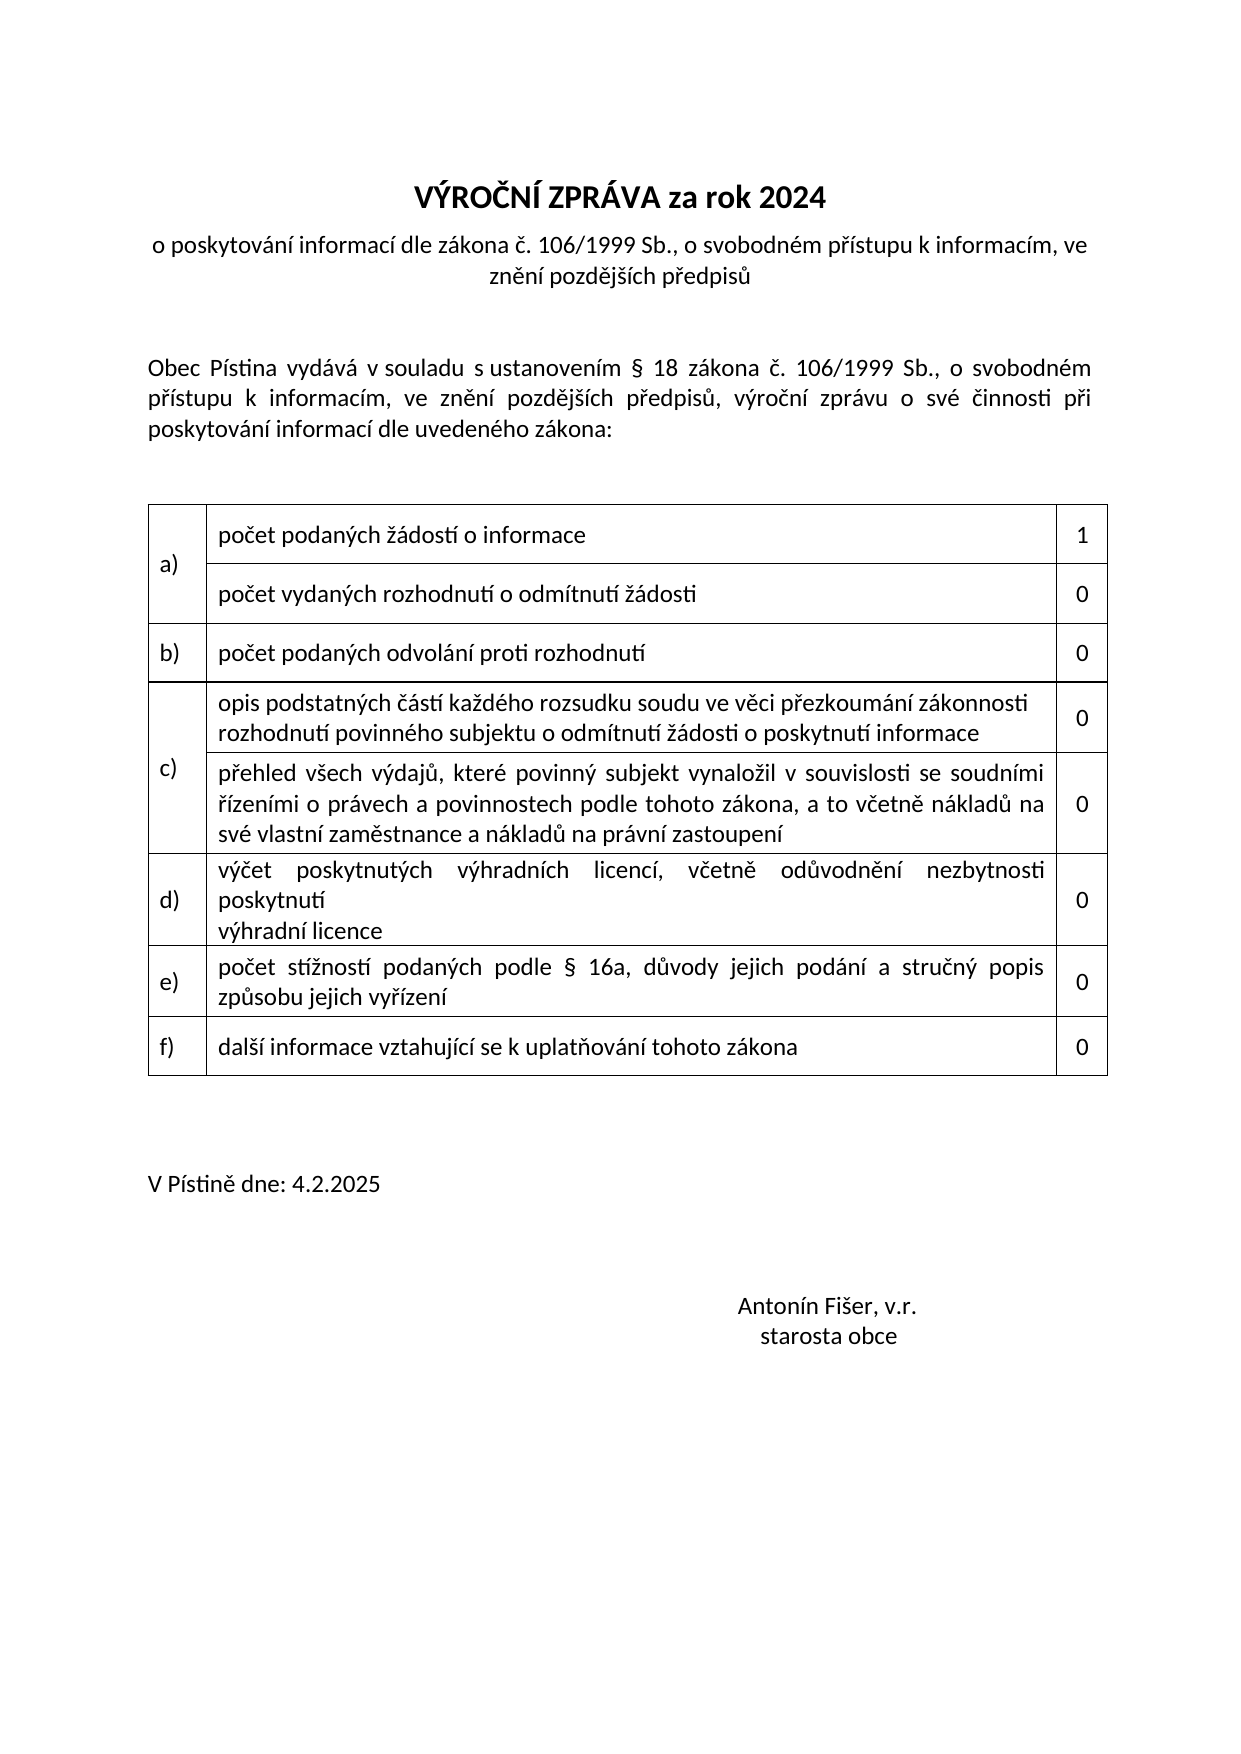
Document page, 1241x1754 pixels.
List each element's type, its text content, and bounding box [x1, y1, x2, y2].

text VÝROČNÍ ZPRÁVA za rok 2024 [148, 176, 1093, 217]
table_cell 0 [1057, 753, 1107, 853]
table_cell f) [149, 1017, 206, 1075]
table_cell c) [149, 683, 206, 853]
text Obec Pístina vydává v souladu s ustanovením § 18 zákona č. 106/1999 Sb., o svobodném přístupu k informacím, ve znění pozdějších předpisů, výroční zprávu o své činnosti při poskytování informací dle uvedeného zákona: [148, 352, 1093, 443]
table_cell 0 [1057, 564, 1107, 622]
text Antonín Fišer, v.r. [148, 1290, 1093, 1320]
table_cell další informace vztahující se k uplatňování tohoto zákona [207, 1017, 1056, 1075]
text V Pístině dne: 4.2.2025 [148, 1168, 1093, 1198]
text o poskytování informací dle zákona č. 106/1999 Sb., o svobodném přístupu k informacím, ve znění pozdějších předpisů [148, 229, 1093, 291]
table_cell 0 [1057, 854, 1107, 945]
table_cell opis podstatných částí každého rozsudku soudu ve věci přezkoumání zákonnosti rozhodnutí povinného subjektu o odmítnutí žádosti o poskytnutí informace [207, 683, 1056, 752]
table_cell počet vydaných rozhodnutí o odmítnutí žádosti [207, 564, 1056, 622]
table_header a) [149, 505, 206, 622]
table_cell d) [149, 854, 206, 945]
table_cell 0 [1057, 624, 1107, 681]
text starosta obce [148, 1320, 1093, 1351]
table_cell počet podaných odvolání proti rozhodnutí [207, 624, 1056, 681]
table_cell 0 [1057, 1017, 1107, 1075]
table_header počet podaných žádostí o informace [207, 505, 1056, 563]
table_cell b) [149, 624, 206, 681]
table_cell přehled všech výdajů, které povinný subjekt vynaložil v souvislosti se soudními řízeními o právech a povinnostech podle tohoto zákona, a to včetně nákladů na své vlastní zaměstnance a nákladů na právní zastoupení [207, 753, 1056, 853]
table_cell počet stížností podaných podle § 16a, důvody jejich podání a stručný popis způsobu jejich vyřízení [207, 946, 1056, 1016]
table_header 1 [1057, 505, 1107, 563]
table_cell e) [149, 946, 206, 1016]
table_cell výčet poskytnutých výhradních licencí, včetně odůvodnění nezbytnosti poskytnutí výhradní licence [207, 854, 1056, 945]
table_cell 0 [1057, 946, 1107, 1016]
table_cell 0 [1057, 683, 1107, 752]
